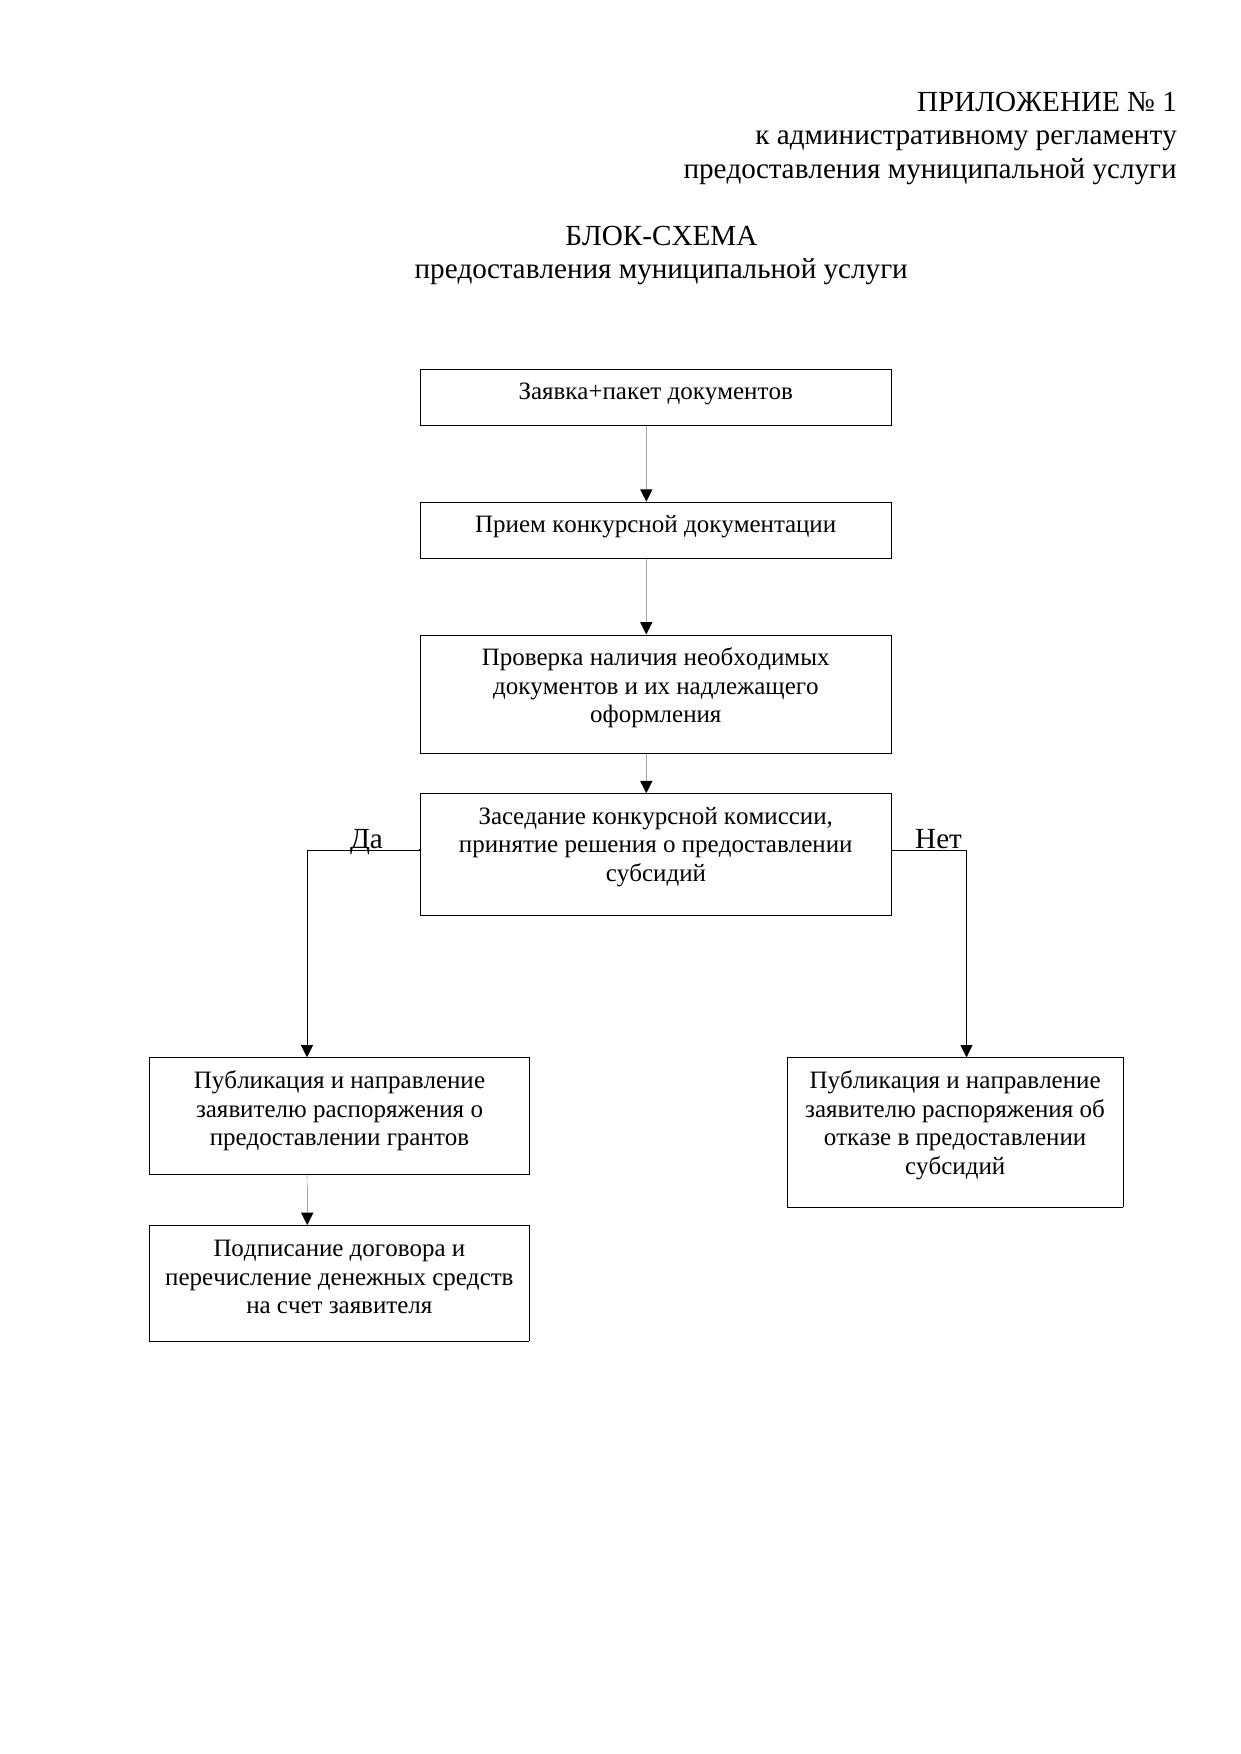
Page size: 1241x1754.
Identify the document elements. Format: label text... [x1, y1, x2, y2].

text Да Нет [146, 822, 420, 855]
text Да Нет [892, 822, 1177, 855]
text к административному регламенту [146, 117, 1177, 151]
text ПРИЛОЖЕНИЕ № 1 [146, 84, 1177, 117]
text предоставления муниципальной услуги [146, 251, 1177, 285]
text БЛОК-СХЕМА [146, 218, 1177, 251]
text предоставления муниципальной услуги [146, 151, 1177, 184]
